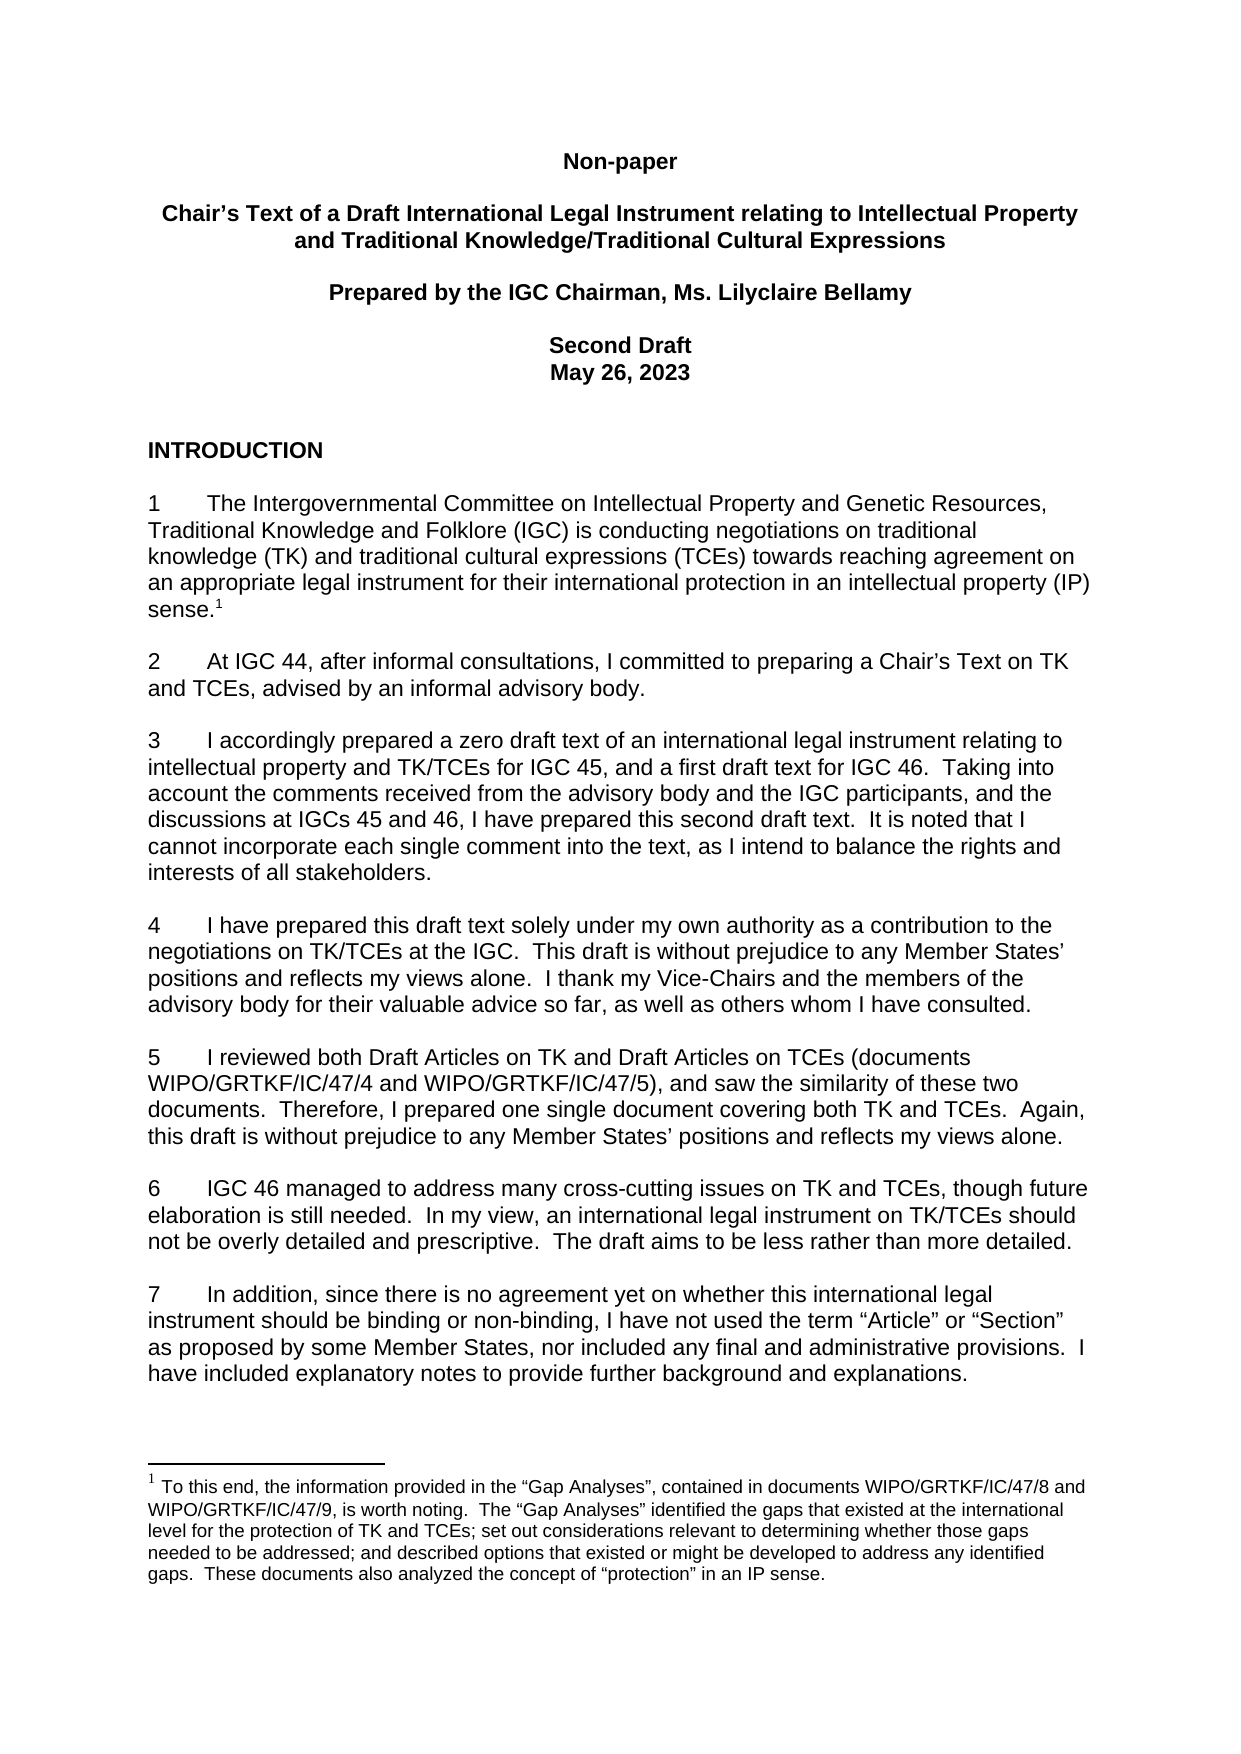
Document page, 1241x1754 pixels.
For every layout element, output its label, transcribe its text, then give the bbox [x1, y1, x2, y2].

text IGC 46 managed to address many cross-cutting issues on TK and TCEs, though future elaboration is still needed. In my view, an international legal instrument on TK/TCEs should not be overly detailed and prescriptive. The draft aims to be less rather than more detailed. [148, 1175, 1093, 1254]
text I accordingly prepared a zero draft text of an international legal instrument relating to intellectual property and TK/TCEs for IGC 45, and a first draft text for IGC 46. Taking into account the comments received from the advisory body and the IGC participants, and the discussions at IGCs 45 and 46, I have prepared this second draft text. It is noted that I cannot incorporate each single comment into the text, as I intend to balance the rights and interests of all stakeholders. [148, 727, 1093, 886]
text The Intergovernmental Committee on Intellectual Property and Genetic Resources, Traditional Knowledge and Folklore (IGC) is conducting negotiations on traditional knowledge (TK) and traditional cultural expressions (TCEs) towards reaching agreement on an appropriate legal instrument for their international protection in an intellectual property (IP) sense. [148, 490, 1093, 622]
text Second Draft [148, 332, 1093, 358]
text Chair’s Text of a Draft International Legal Instrument relating to Intellectual Property and Traditional Knowledge/Traditional Cultural Expressions [148, 200, 1093, 253]
text In addition, since there is no agreement yet on whether this international legal instrument should be binding or non-binding, I have not used the term “Article” or “Section” as proposed by some Member States, nor included any final and administrative provisions. I have included explanatory notes to provide further background and explanations. [148, 1281, 1093, 1386]
text At IGC 44, after informal consultations, I committed to preparing a Chair’s Text on TK and TCEs, advised by an informal advisory body. [148, 648, 1093, 701]
text I reviewed both Draft Articles on TK and Draft Articles on TCEs (documents WIPO/GRTKF/IC/47/4 and WIPO/GRTKF/IC/47/5), and saw the similarity of these two documents. Therefore, I prepared one single document covering both TK and TCEs. Again, this draft is without prejudice to any Member States’ positions and reflects my views alone. [148, 1044, 1093, 1149]
text Prepared by the IGC Chairman, Ms. Lilyclaire Bellamy [148, 279, 1093, 306]
text INTRODUCTION [148, 437, 1093, 464]
text I have prepared this draft text solely under my own authority as a contribution to the negotiations on TK/TCEs at the IGC. This draft is without prejudice to any Member States’ positions and reflects my views alone. I thank my Vice-Chairs and the members of the advisory body for their valuable advice so far, as well as others whom I have consulted. [148, 912, 1093, 1017]
text May 26, 2023 [148, 358, 1093, 385]
text Non-paper [148, 148, 1093, 174]
